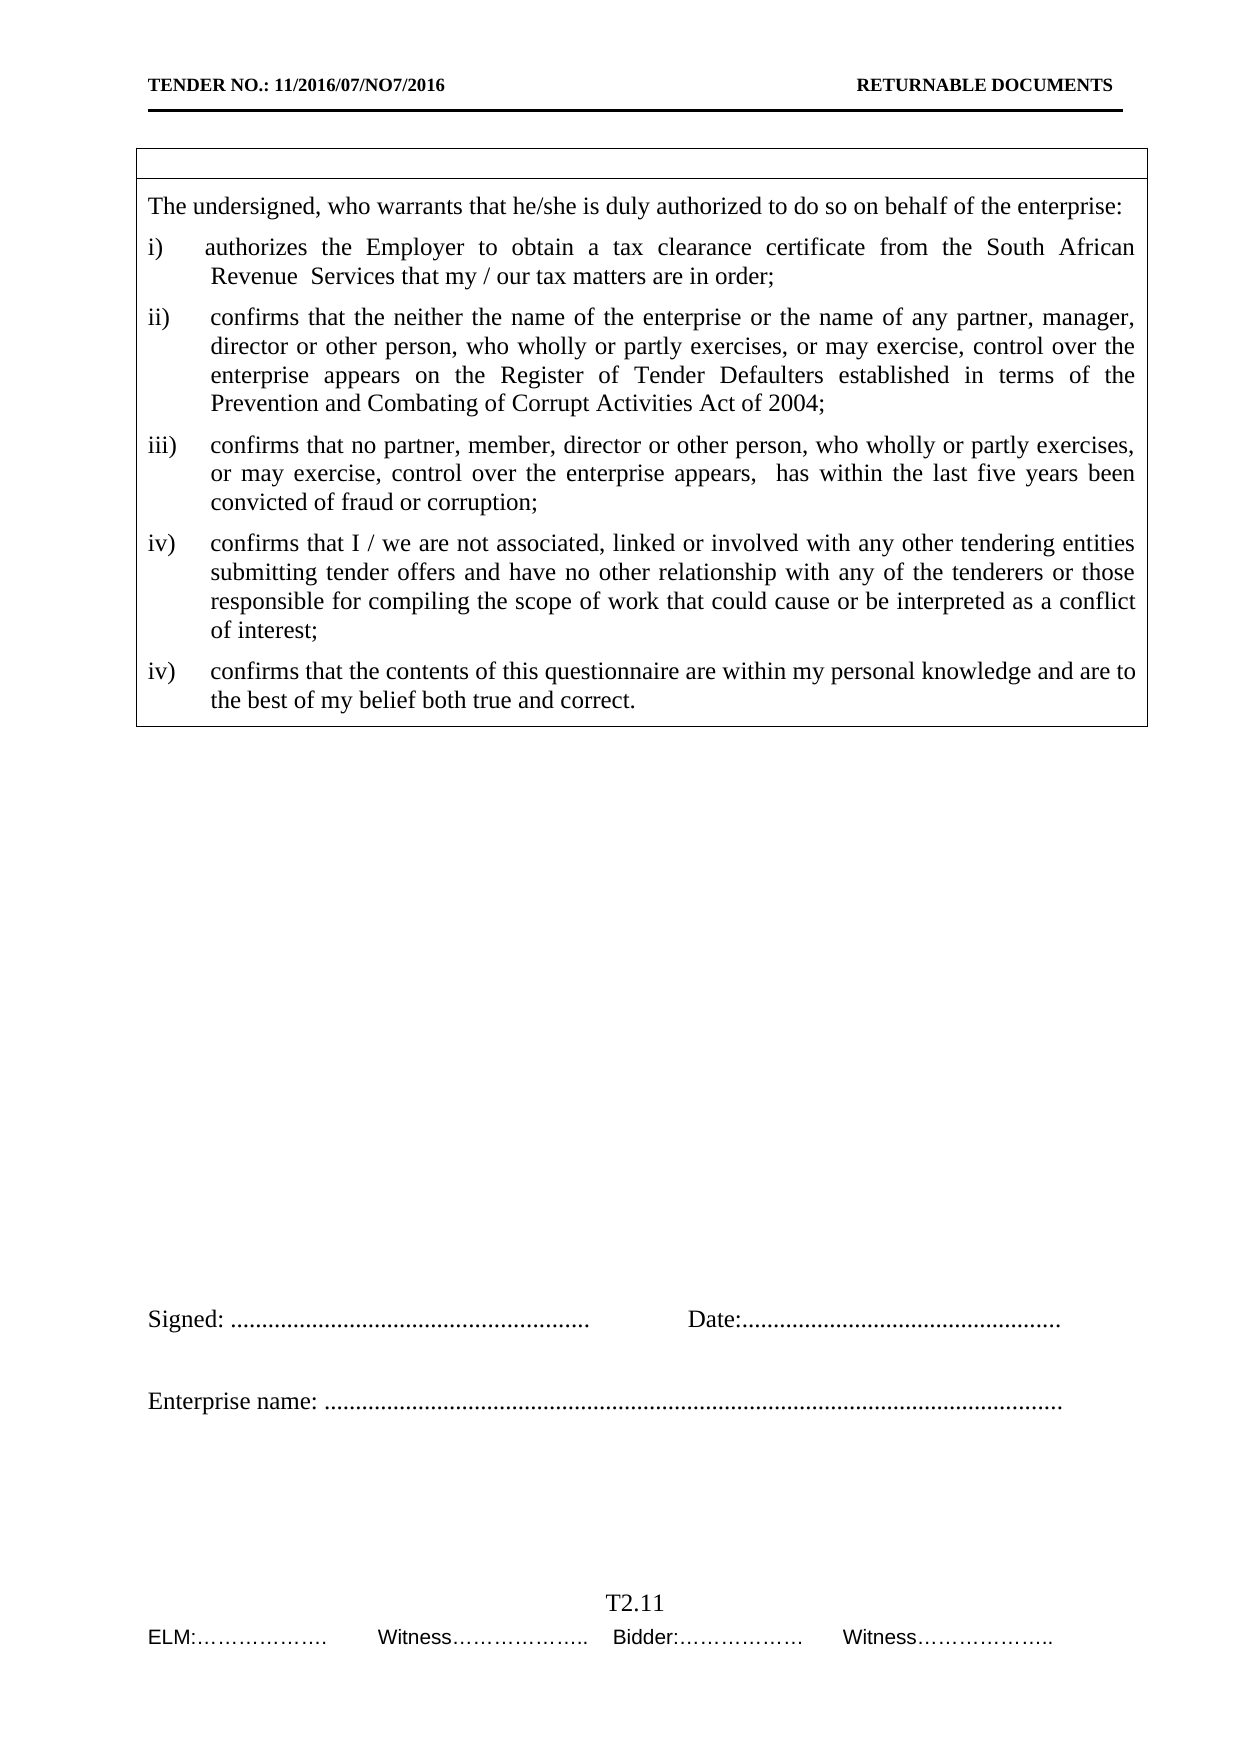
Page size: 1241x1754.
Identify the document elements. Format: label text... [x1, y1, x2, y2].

text Enterprise name: [148, 1386, 1122, 1415]
text Signed: Date: [148, 1304, 1122, 1333]
table_cell The undersigned, who warrants that he/she is duly authorized to do so on behalf of the enterprise: i) authorizes the Employer to obtain a tax clearance certificate from the South African Revenue Services that my / our tax matters are in order; ii) confirms that the neither the name of the enterprise or the name of any partner, manager, director or other person, who wholly or partly exercises, or may exercise, control over the enterprise appears on the Register of Tender Defaulters established in terms of the Prevention and Combating of Corrupt Activities Act of 2004; iii) confirms that no partner, member, director or other person, who wholly or partly exercises, or may exercise, control over the enterprise appears, has within the last five years been convicted of fraud or corruption; iv) confirms that I / we are not associated, linked or involved with any other tendering entities submitting tender offers and have no other relationship with any of the tenderers or those responsible for compiling the scope of work that could cause or be interpreted as a conflict of interest; iv) confirms that the contents of this questionnaire are within my personal knowledge and are to the best of my belief both true and correct. [137, 179, 1147, 726]
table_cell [137, 149, 1147, 177]
